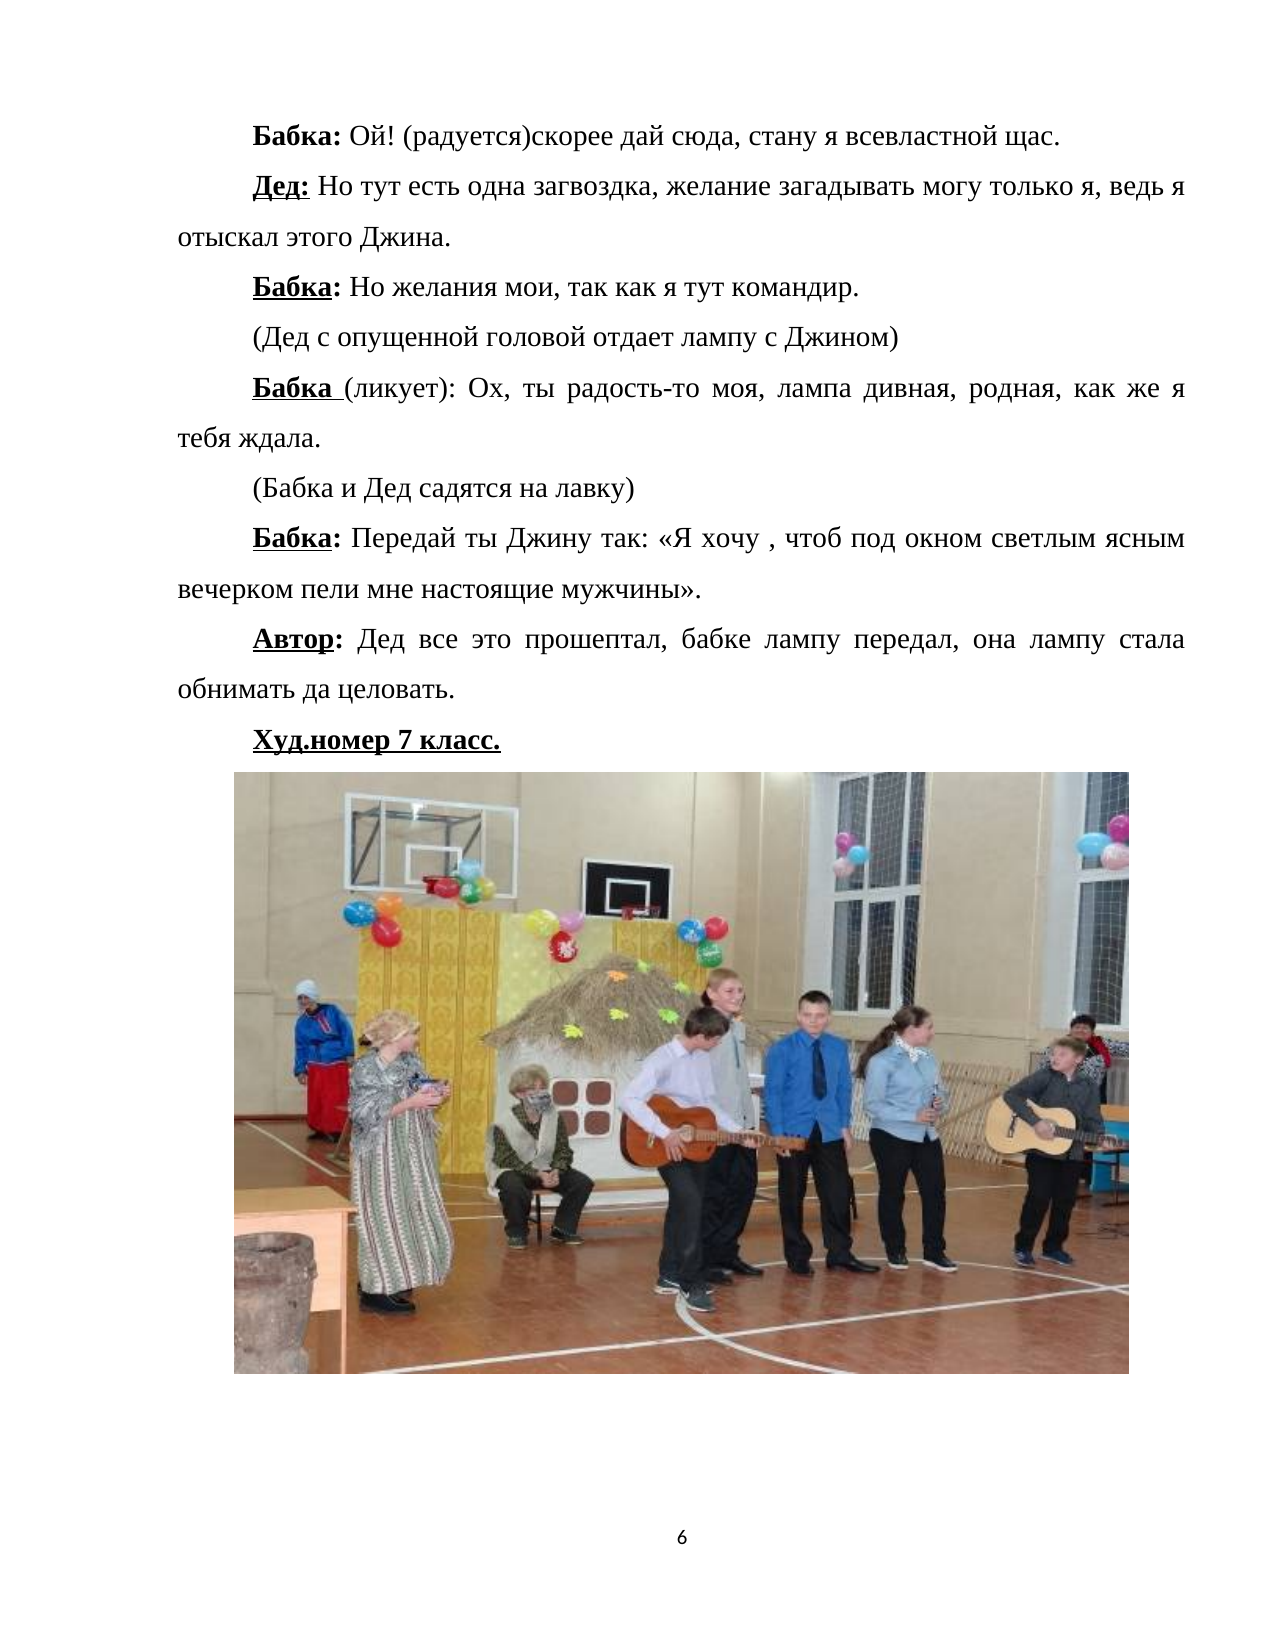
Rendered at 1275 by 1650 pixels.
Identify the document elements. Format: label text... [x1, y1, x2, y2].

text Бабка (ликует): Ох, ты радость-то моя, лампа дивная, родная, как же я тебя ждала. [177, 370, 1186, 453]
text Худ.номер 7 класс. [177, 722, 1186, 755]
text Дед: Но тут есть одна загвоздка, желание загадывать могу только я, ведь я отыскал этого Джина. [177, 168, 1186, 252]
text (Дед с опущенной головой отдает лампу с Джином) [177, 319, 1186, 353]
text (Бабка и Дед садятся на лавку) [177, 470, 1186, 504]
text Бабка: Но желания мои, так как я тут командир. [177, 269, 1186, 303]
picture [234, 772, 1129, 1374]
text Автор: Дед все это прошептал, бабке лампу передал, она лампу стала обнимать да целовать. [177, 621, 1186, 705]
text Бабка: Передай ты Джину так: «Я хочу , чтоб под окном светлым ясным вечерком пели мне настоящие мужчины». [177, 521, 1186, 604]
text Бабка: Ой! (радуется)скорее дай сюда, стану я всевластной щас. [177, 118, 1186, 152]
